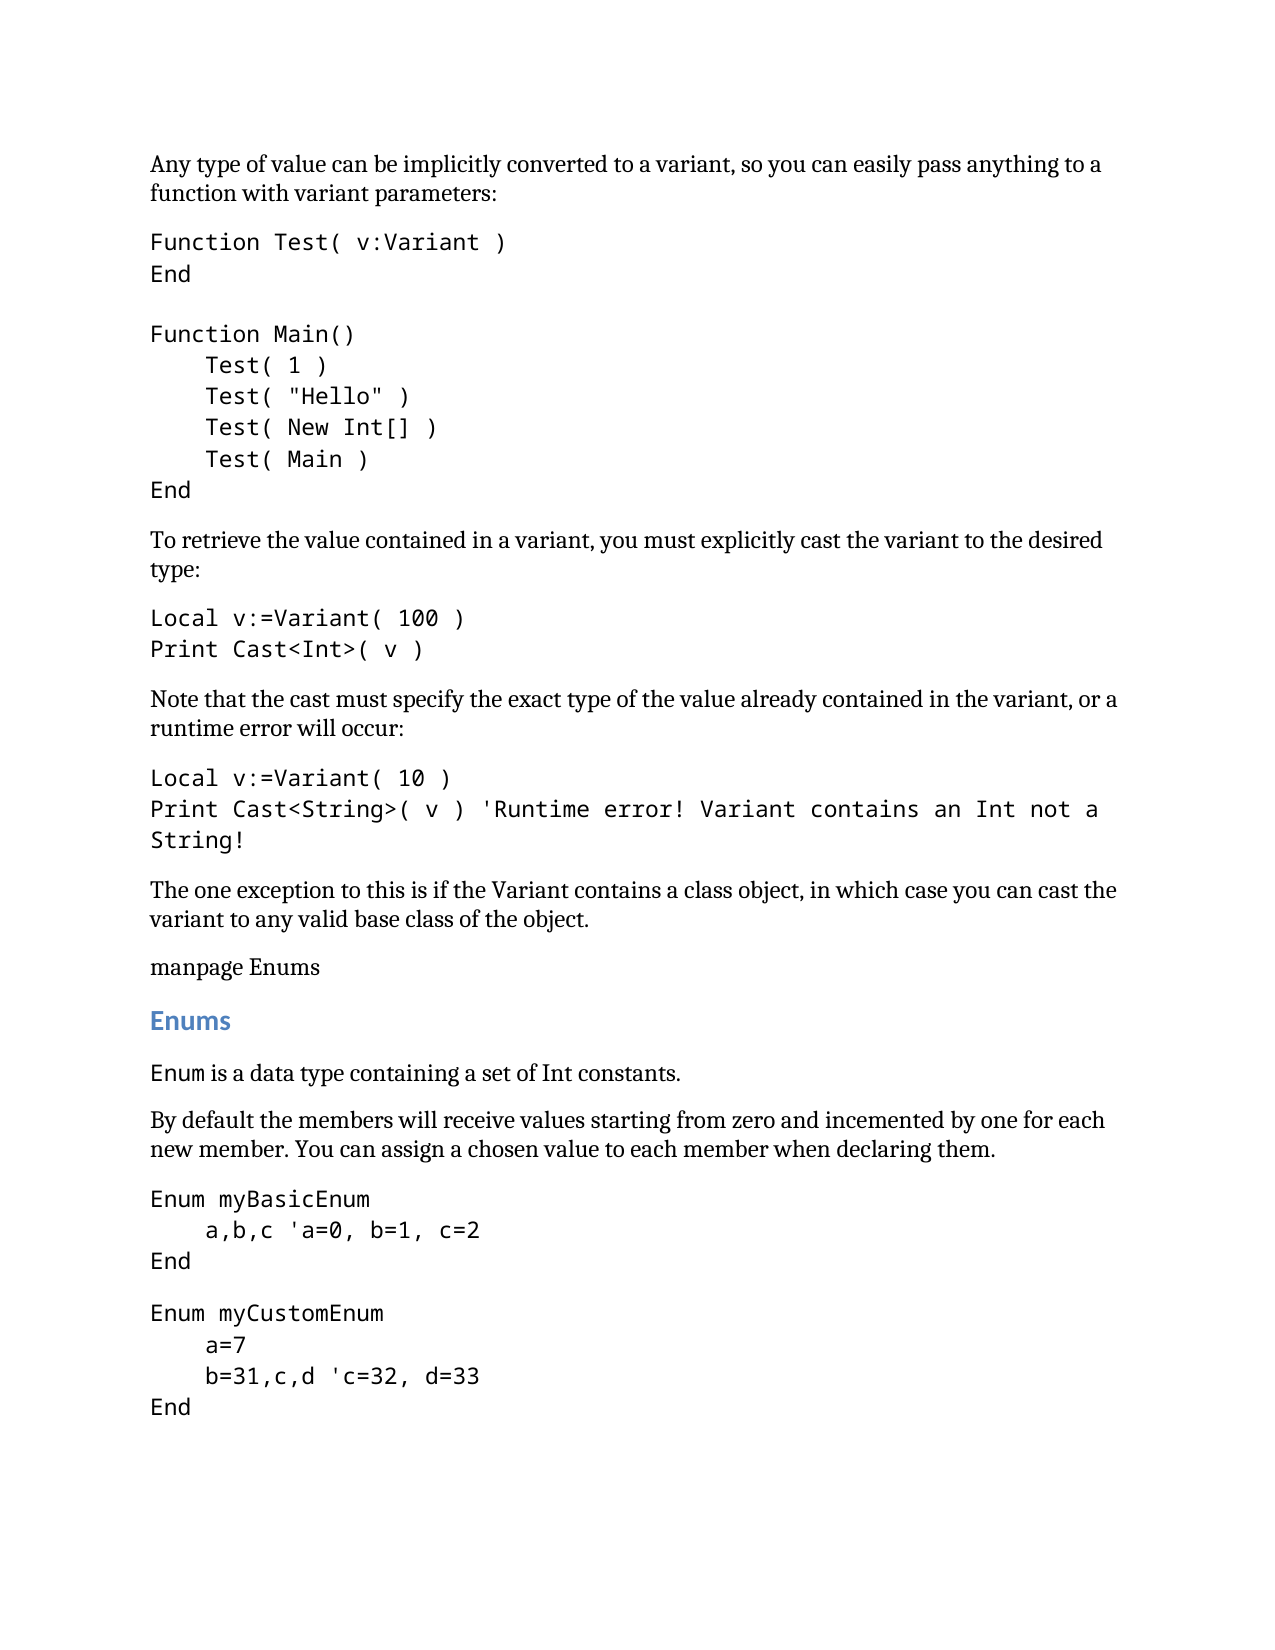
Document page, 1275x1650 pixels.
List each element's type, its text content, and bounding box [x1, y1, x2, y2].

text The one exception to this is if the Variant contains a class object, in which case you can cast the variant to any valid base class of the object. [150, 876, 1125, 934]
text To retrieve the value contained in a variant, you must explicitly cast the variant to the desired type: [150, 526, 1125, 583]
text By default the members will receive values starting from zero and incemented by one for each new member. You can assign a chosen value to each member when declaring them. [150, 1106, 1125, 1164]
text Note that the cast must specify the exact type of the value already contained in the variant, or a runtime error will occur: [150, 685, 1125, 743]
text Any type of value can be implicitly converted to a variant, so you can easily pass anything to a function with variant parameters: [150, 150, 1125, 207]
text Enum myBasicEnum a,b,c 'a=0, b=1, c=2 End [150, 1183, 1125, 1276]
subtitle Enums [150, 1002, 1125, 1038]
text Function Test( v:Variant ) End Function Main() Test( 1 ) Test( "Hello" ) Test( New Int[] ) Test( Main ) End [150, 226, 1125, 505]
text Enum is a data type containing a set of Int constants. [150, 1056, 1125, 1088]
text Local v:=Variant( 100 ) Print Cast<Int>( v ) [150, 602, 1125, 664]
text Enum myCustomEnum a=7 b=31,c,d 'c=32, d=33 End [150, 1297, 1125, 1422]
text manpage Enums [150, 952, 1125, 981]
text Local v:=Variant( 10 ) Print Cast<String>( v ) 'Runtime error! Variant contains an Int not a String! [150, 762, 1125, 855]
